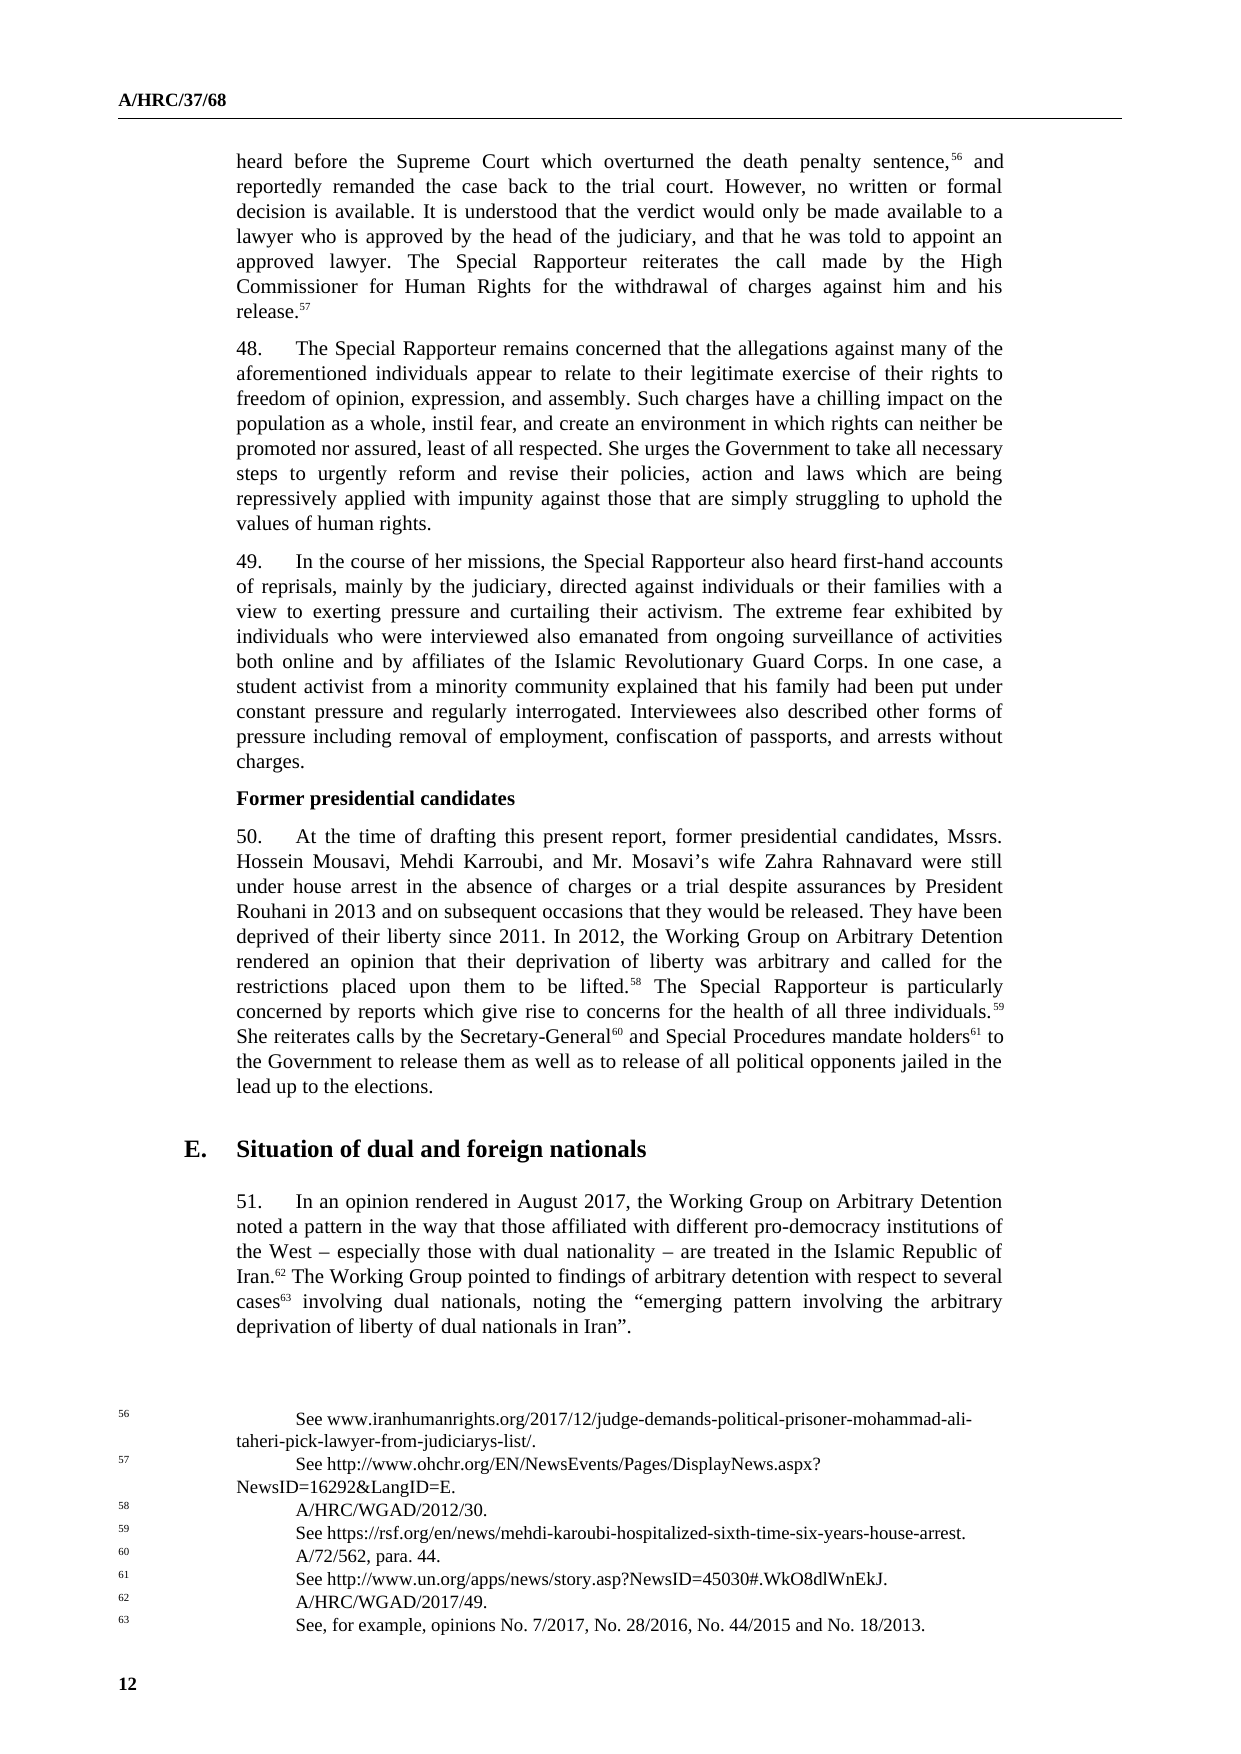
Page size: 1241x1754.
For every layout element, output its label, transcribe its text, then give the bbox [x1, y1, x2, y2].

text 49. In the course of her missions, the Special Rapporteur also heard first-hand accounts of reprisals, mainly by the judiciary, directed against individuals or their families with a view to exerting pressure and curtailing their activism. The extreme fear exhibited by individuals who were interviewed also emanated from ongoing surveillance of activities both online and by affiliates of the Islamic Revolutionary Guard Corps. In one case, a student activist from a minority community explained that his family had been put under constant pressure and regularly interrogated. Interviewees also described other forms of pressure including removal of employment, confiscation of passports, and arrests without charges. [236, 548, 1004, 773]
text 50. At the time of drafting this present report, former presidential candidates, Mssrs. Hossein Mousavi, Mehdi Karroubi, and Mr. Mosavi’s wife Zahra Rahnavard were still under house arrest in the absence of charges or a trial despite assurances by President Rouhani in 2013 and on subsequent occasions that they would be released. They have been deprived of their liberty since 2011. In 2012, the Working Group on Arbitrary Detention rendered an opinion that their deprivation of liberty was arbitrary and called for the restrictions placed upon them to be lifted. The Special Rapporteur is particularly concerned by reports which give rise to concerns for the health of all three individuals. She reiterates calls by the Secretary-General and Special Procedures mandate holders to the Government to release them as well as to release of all political opponents jailed in the lead up to the elections. [236, 823, 1004, 1098]
text 48. The Special Rapporteur remains concerned that the allegations against many of the aforementioned individuals appear to relate to their legitimate exercise of their rights to freedom of opinion, expression, and assembly. Such charges have a chilling impact on the population as a whole, instil fear, and create an environment in which rights can neither be promoted nor assured, least of all respected. She urges the Government to take all necessary steps to urgently reform and revise their policies, action and laws which are being repressively applied with impunity against those that are simply struggling to uphold the values of human rights. [236, 335, 1004, 535]
text 51. In an opinion rendered in August 2017, the Working Group on Arbitrary Detention noted a pattern in the way that those affiliated with different pro-democracy institutions of the West – especially those with dual nationality – are treated in the Islamic Republic of Iran. The Working Group pointed to findings of arbitrary detention with respect to several cases involving dual nationals, noting the “emerging pattern involving the arbitrary deprivation of liberty of dual nationals in Iran”. [236, 1188, 1004, 1338]
text Former presidential candidates [236, 785, 1004, 810]
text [236, 148, 1004, 323]
text E. Situation of dual and foreign nationals [118, 1135, 1004, 1163]
